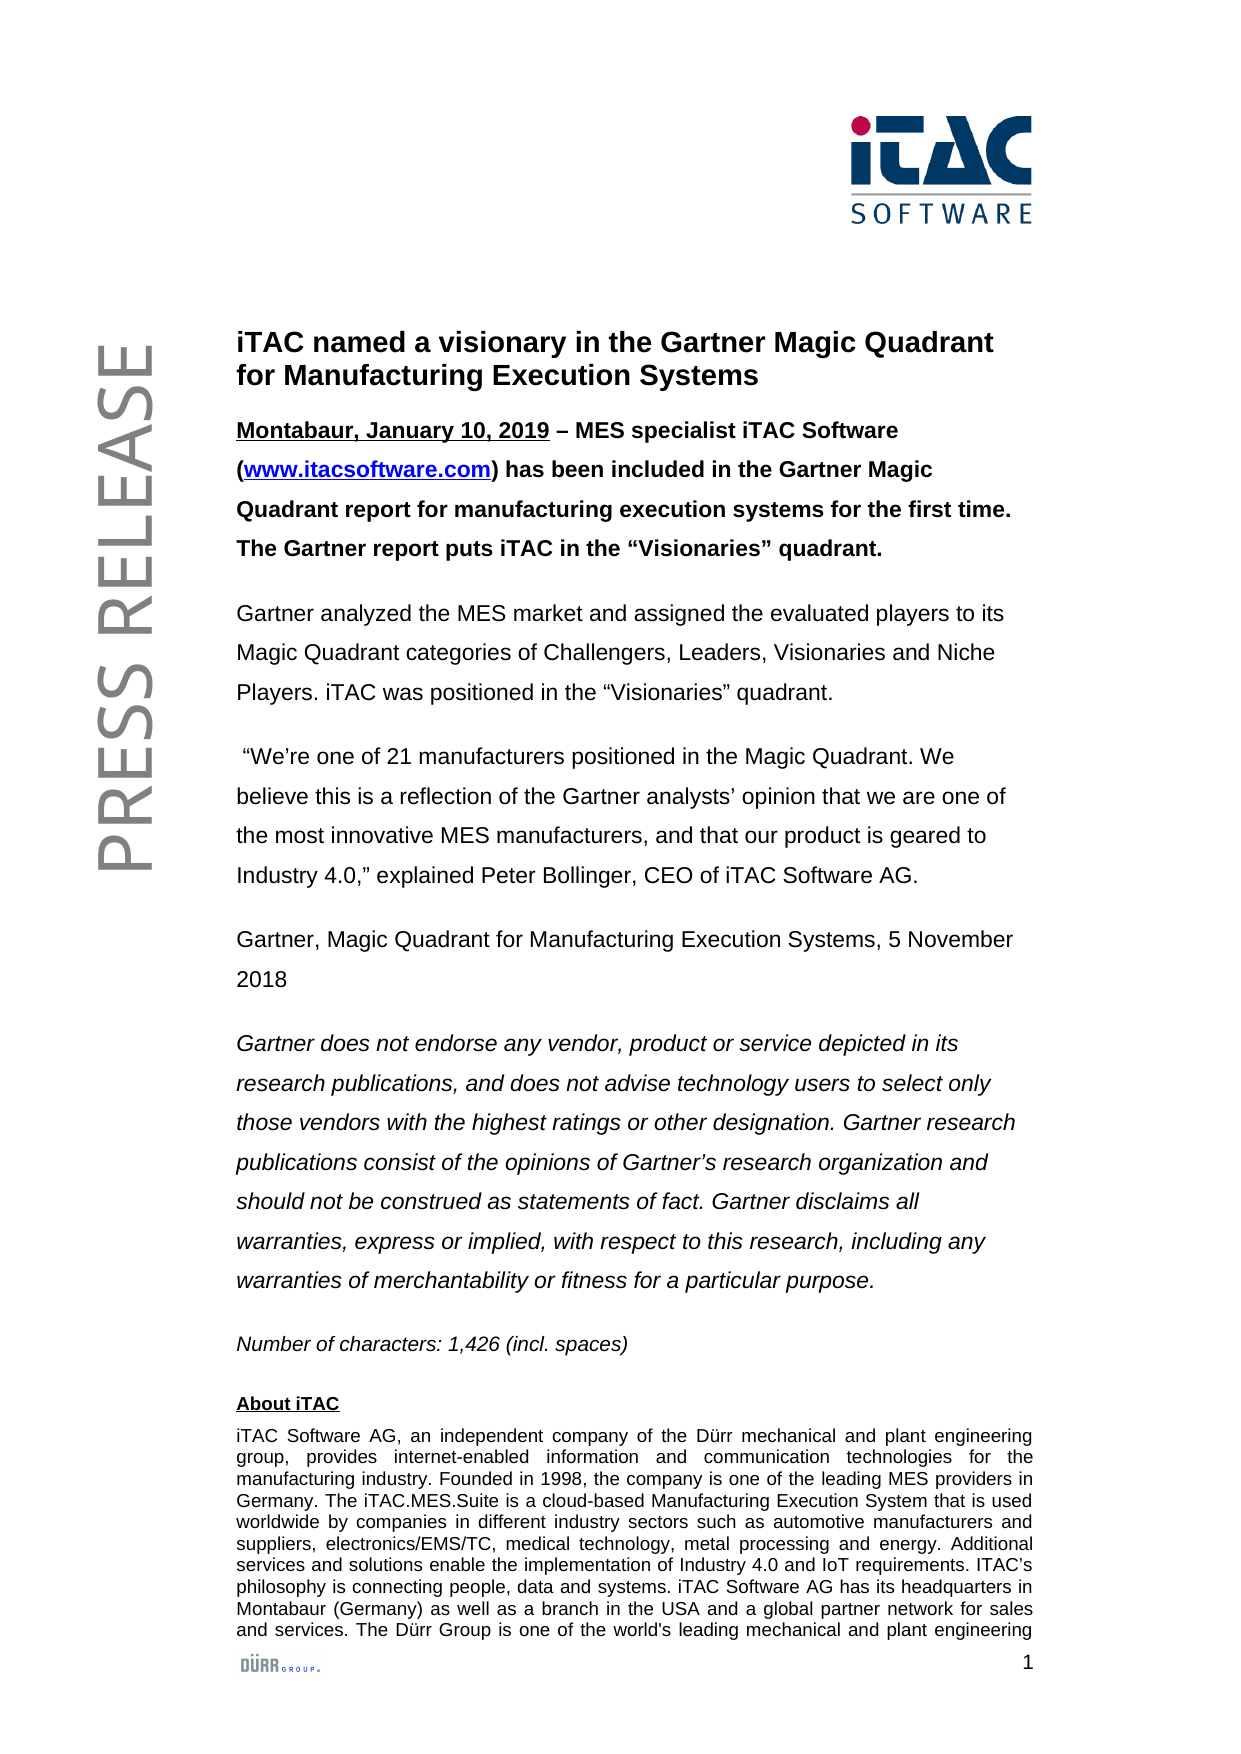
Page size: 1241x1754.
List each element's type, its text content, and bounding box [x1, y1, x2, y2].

text Montabaur, January 10, 2019 – MES specialist iTAC Software (www.itacsoftware.com) has been included in the Gartner Magic Quadrant report for manufacturing execution systems for the first time. The Gartner report puts iTAC in the “Visionaries” quadrant. [236, 417, 1034, 562]
text Gartner does not endorse any vendor, product or service depicted in its research publications, and does not advise technology users to select only those vendors with the highest ratings or other designation. Gartner research publications consist of the opinions of Gartner’s research organization and should not be construed as statements of fact. Gartner disclaims all warranties, express or implied, with respect to this research, including any warranties of merchantability or fitness for a particular purpose. [236, 1030, 1034, 1293]
text Gartner, Magic Quadrant for Manufacturing Execution Systems, 5 November 2018 [236, 926, 1034, 992]
text About iTAC [236, 1392, 1034, 1414]
picture [851, 116, 1032, 224]
text Number of characters: 1,426 (incl. spaces) [236, 1332, 1034, 1356]
text “We’re one of 21 manufacturers positioned in the Magic Quadrant. We believe this is a reflection of the Gartner analysts’ opinion that we are one of the most innovative MES manufacturers, and that our product is geared to Industry 4.0,” explained Peter Bollinger, CEO of iTAC Software AG. [236, 743, 1034, 888]
text iTAC named a visionary in the Gartner Magic Quadrant for Manufacturing Execution Systems [236, 325, 1034, 392]
picture [236, 1649, 325, 1679]
text Gartner analyzed the MES market and assigned the evaluated players to its Magic Quadrant categories of Challengers, Leaders, Visionaries and Niche Players. iTAC was positioned in the “Visionaries” quadrant. [236, 600, 1034, 705]
